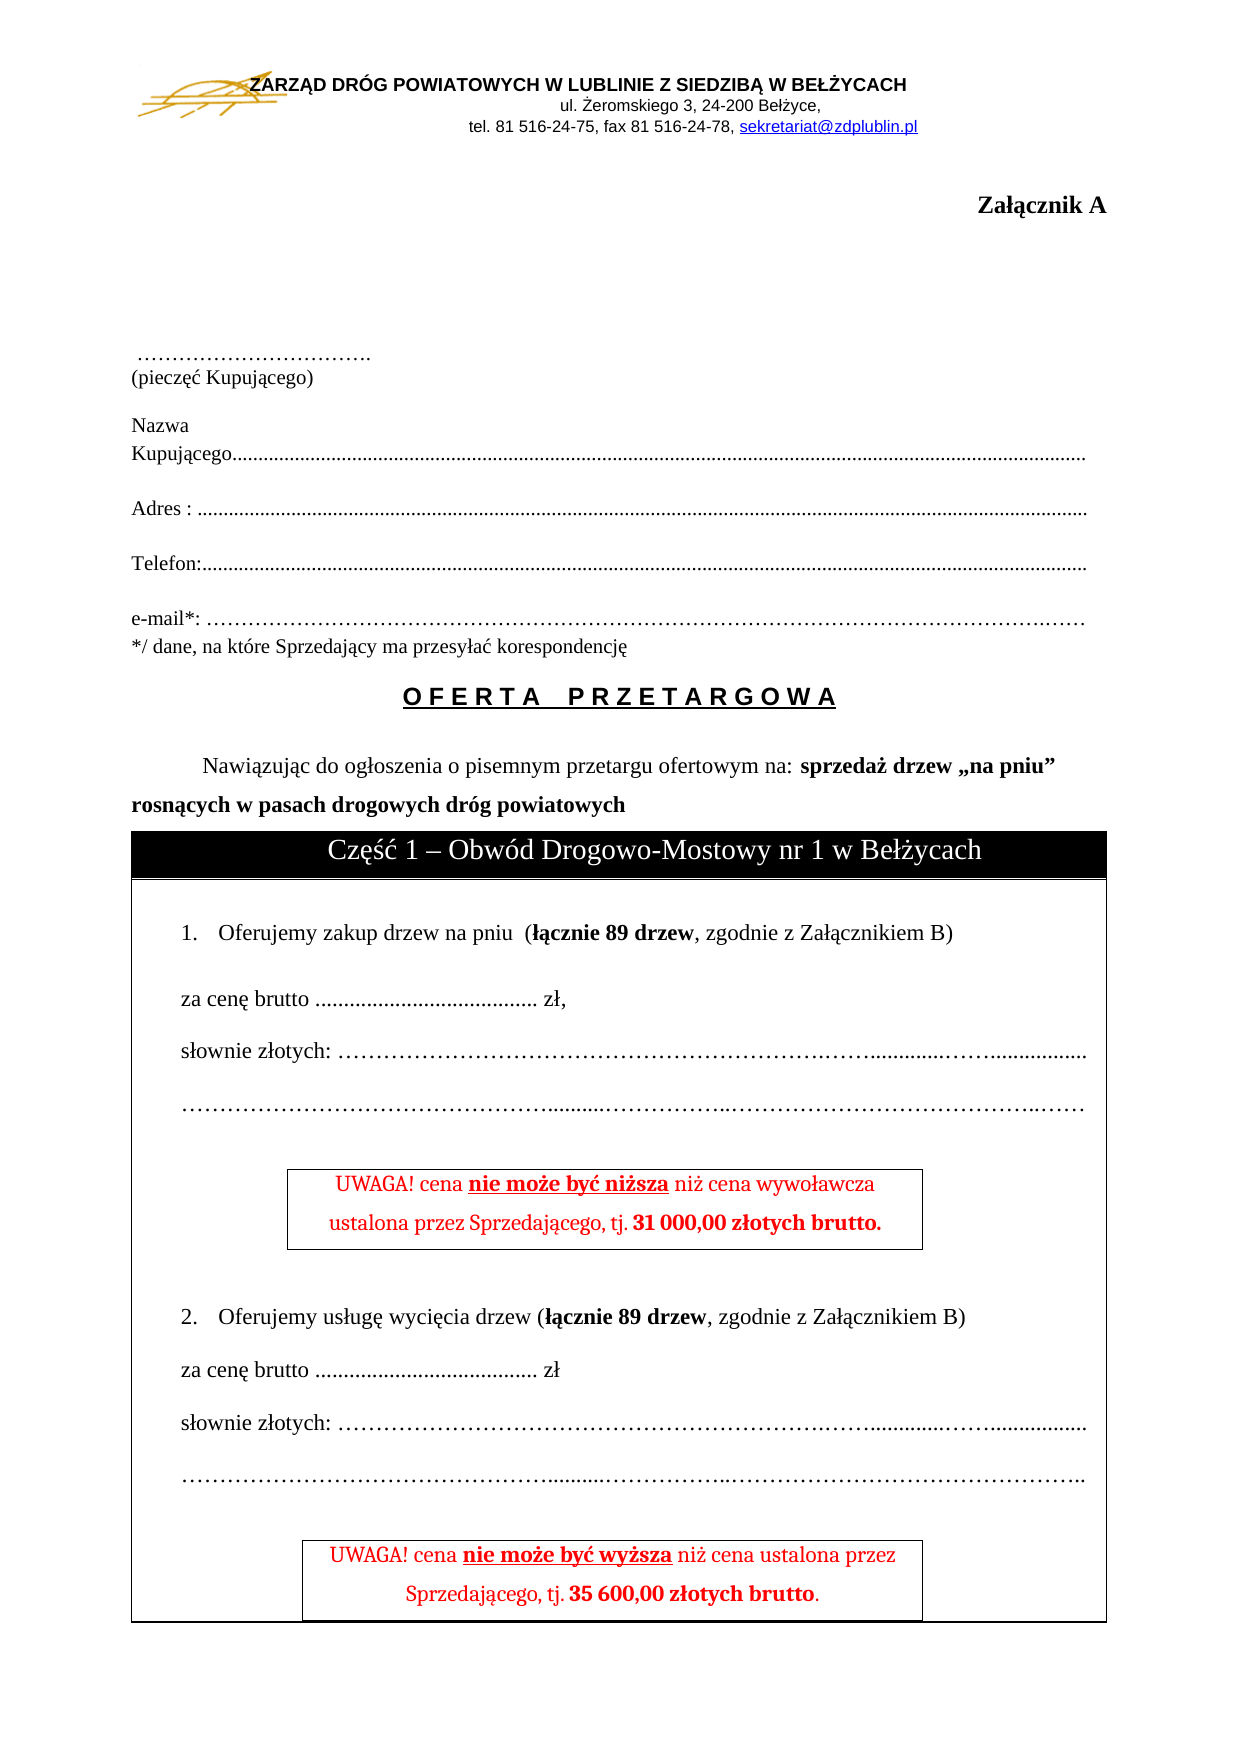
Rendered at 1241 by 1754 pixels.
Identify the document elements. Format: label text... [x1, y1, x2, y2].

table_header Część 1 – Obwód Drogowo-Mostowy nr 1 w Bełżycach [132, 832, 1106, 878]
text (pieczęć Kupującego) [131, 365, 1107, 389]
table_cell Oferujemy zakup drzew na pniu (łącznie 89 drzew, zgodnie z Załącznikiem B) za cenę brutto ....................................... zł, słownie złotych: ……………………………………………………….…….............……................. …………………………………………..........……………..…………………………………..…… Oferujemy usługę wycięcia drzew (łącznie 89 drzew, zgodnie z Załącznikiem B) za cenę brutto ....................................... zł słownie złotych: ……………………………………………………….…….............……................. …………………………………………..........……………..……………………………………….. [132, 880, 1106, 1621]
text O F E R T A P R Z E T A R G O W A [131, 682, 1107, 711]
text Adres : ........................................................................................................................................................................... [131, 496, 1107, 520]
text Załącznik A [131, 190, 1107, 219]
text Nawiązując do ogłoszenia o pisemnym przetargu ofertowym na: sprzedaż drzew „na pniu” rosnących w pasach drogowych dróg powiatowych [131, 752, 1107, 818]
text */ dane, na które Sprzedający ma przesyłać korespondencję [131, 634, 1107, 658]
text ……………………………. [131, 341, 1107, 365]
text Nazwa Kupującego.................................................................................................................................................................... [131, 413, 1107, 465]
text e-mail*: ………………………………………………………………………………………………………….…… [131, 606, 1107, 630]
picture [131, 65, 288, 121]
text Telefon:.......................................................................................................................................................................... [131, 551, 1107, 575]
